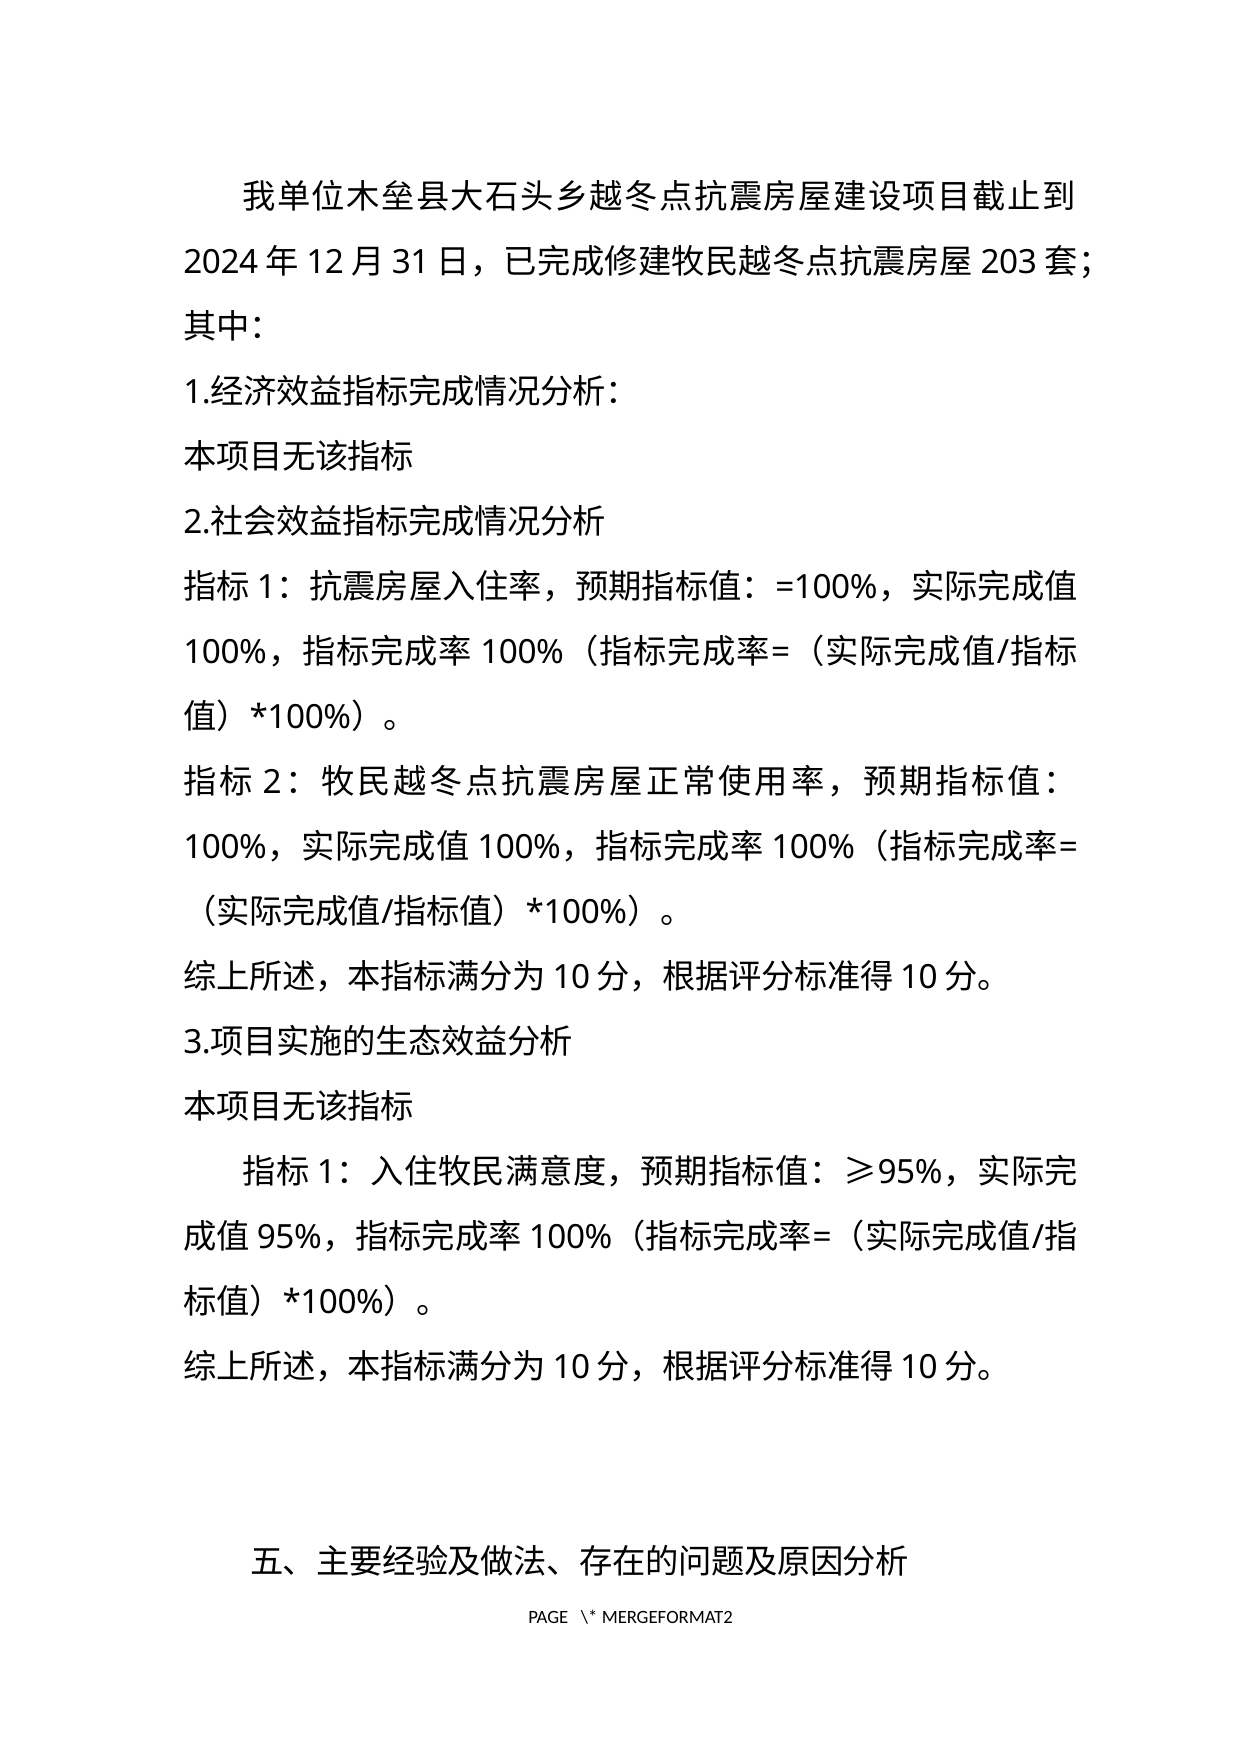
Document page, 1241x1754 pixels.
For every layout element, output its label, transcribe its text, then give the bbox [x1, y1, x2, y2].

list 主要经验及做法、存在的问题及原因分析 [183, 1527, 1078, 1592]
text 我单位木垒县大石头乡越冬点抗震房屋建设项目截止到2024年12月31日，已完成修建牧民越冬点抗震房屋203套；其中： 1.经济效益指标完成情况分析： 本项目无该指标 2.社会效益指标完成情况分析 指标1：抗震房屋入住率，预期指标值：=100%，实际完成值100%，指标完成率100%（指标完成率=（实际完成值/指标值）*100%）。 指标2：牧民越冬点抗震房屋正常使用率，预期指标值：100%，实际完成值100%，指标完成率100%（指标完成率=（实际完成值/指标值）*100%）。 综上所述，本指标满分为10分，根据评分标准得10分。 3.项目实施的生态效益分析 本项目无该指标 [183, 162, 1078, 1137]
text 指标1：入住牧民满意度，预期指标值：≥95%，实际完成值95%，指标完成率100%（指标完成率=（实际完成值/指标值）*100%）。 综上所述，本指标满分为10分，根据评分标准得10分。 [183, 1137, 1078, 1397]
